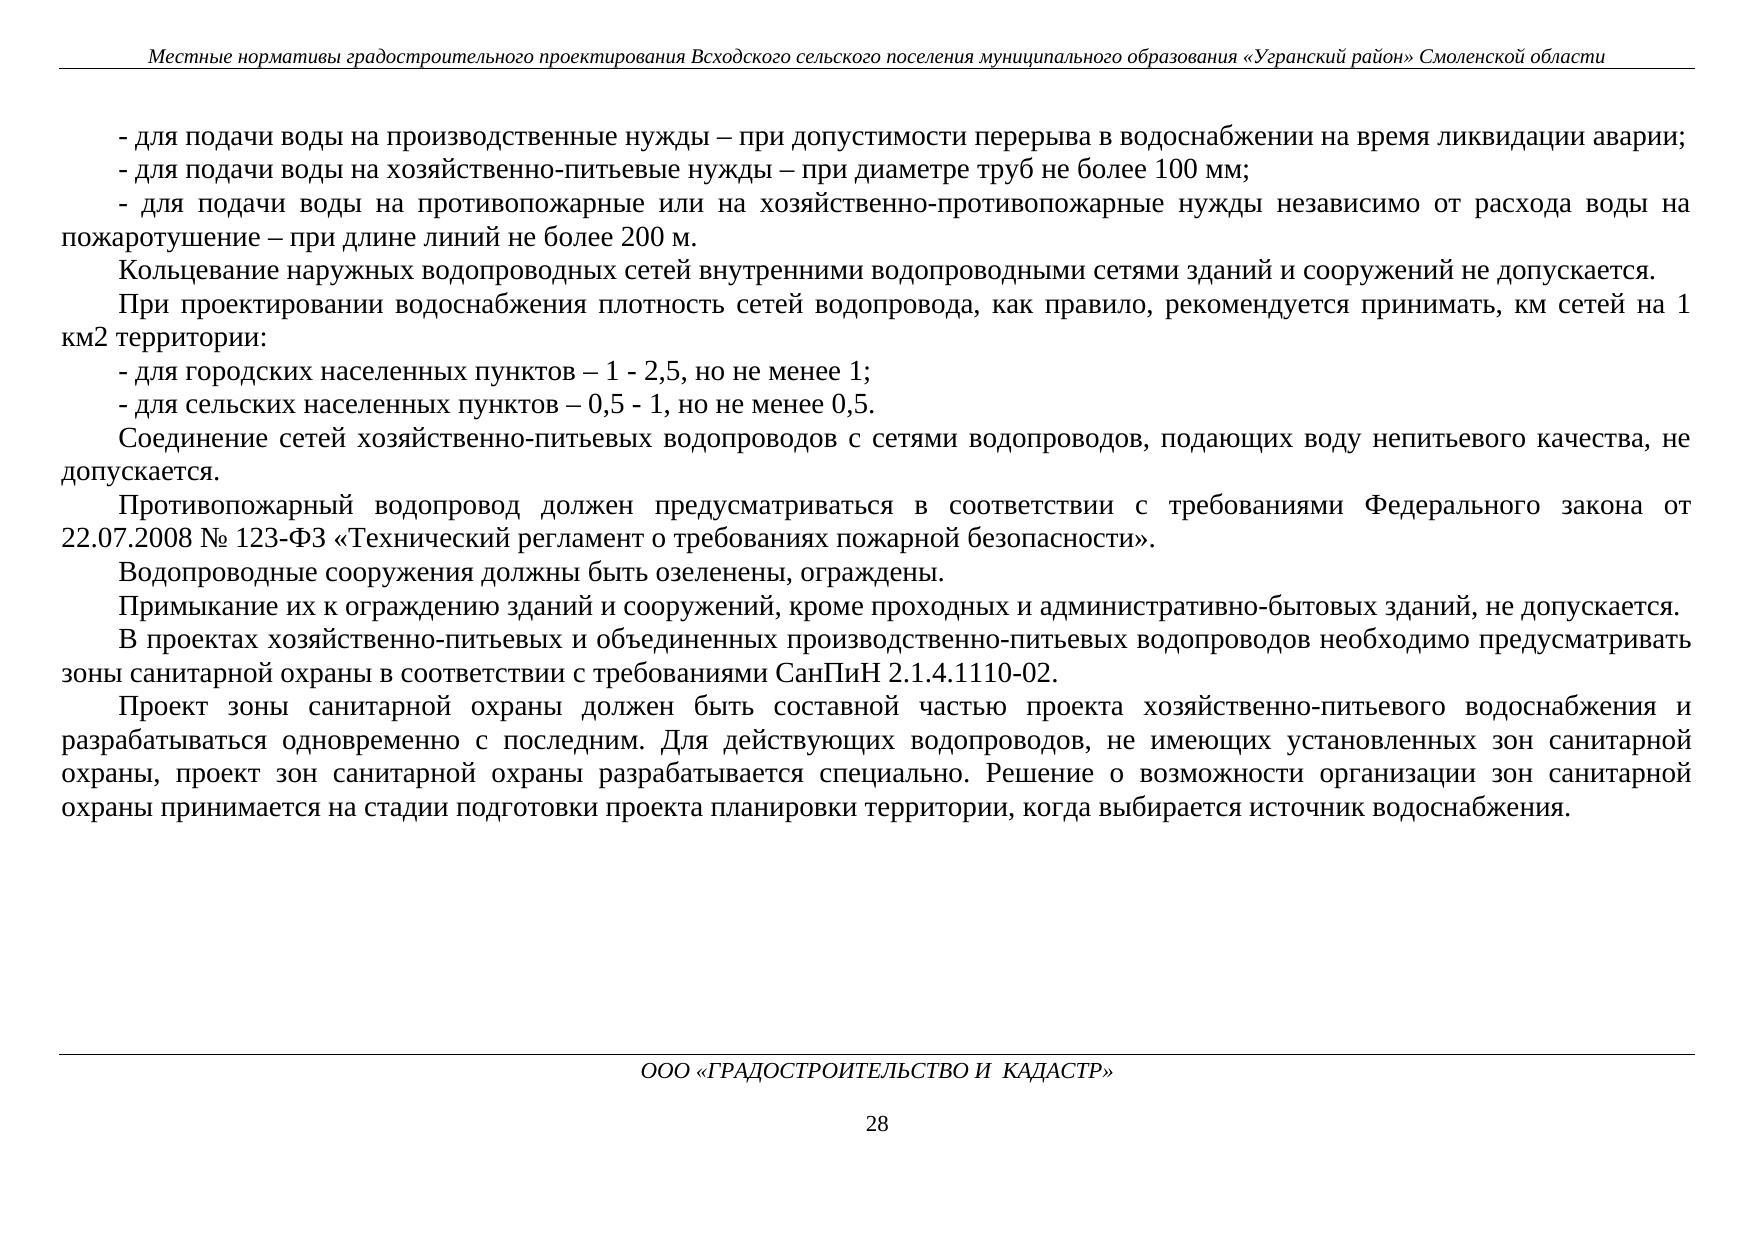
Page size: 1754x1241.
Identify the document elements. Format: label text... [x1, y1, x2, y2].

text - для городских населенных пунктов – 1 - 2,5, но не менее 1; [61, 353, 1693, 386]
text - для сельских населенных пунктов – 0,5 - 1, но не менее 0,5. [61, 386, 1693, 420]
text Проект зоны санитарной охраны должен быть составной частью проекта хозяйственно-питьевого водоснабжения и разрабатываться одновременно с последним. Для действующих водопроводов, не имеющих установленных зон санитарной охраны, проект зон санитарной охраны разрабатывается специально. Решение о возможности организации зон санитарной охраны принимается на стадии подготовки проекта планировки территории, когда выбирается источник водоснабжения. [61, 688, 1693, 822]
text Кольцевание наружных водопроводных сетей внутренними водопроводными сетями зданий и сооружений не допускается. [61, 252, 1693, 286]
text - для подачи воды на хозяйственно-питьевые нужды – при диаметре труб не более ; [61, 152, 1693, 185]
text Соединение сетей хозяйственно-питьевых водопроводов с сетями водопроводов, подающих воду непитьевого качества, не допускается. [61, 420, 1693, 487]
text Примыкание их к ограждению зданий и сооружений, кроме проходных и административно-бытовых зданий, не допускается. [61, 588, 1693, 621]
text - для подачи воды на производственные нужды – при допустимости перерыва в водоснабжении на время ликвидации аварии; [61, 118, 1693, 152]
text - для подачи воды на противопожарные или на хозяйственно-противопожарные нужды независимо от расхода воды на пожаротушение – при длине линий не более . [61, 185, 1693, 252]
text Противопожарный водопровод должен предусматриваться в соответствии с требованиями Федерального закона от 22.07.2008 № 123-ФЗ «Технический регламент о требованиях пожарной безопасности». [61, 487, 1693, 554]
text При проектировании водоснабжения плотность сетей водопровода, как правило, рекомендуется принимать, км сетей на 1 км2 территории: [61, 286, 1693, 353]
text Водопроводные сооружения должны быть озеленены, ограждены. [61, 554, 1693, 588]
text В проектах хозяйственно-питьевых и объединенных производственно-питьевых водопроводов необходимо предусматривать зоны санитарной охраны в соответствии с требованиями СанПиН 2.1.4.1110-02. [61, 621, 1693, 688]
